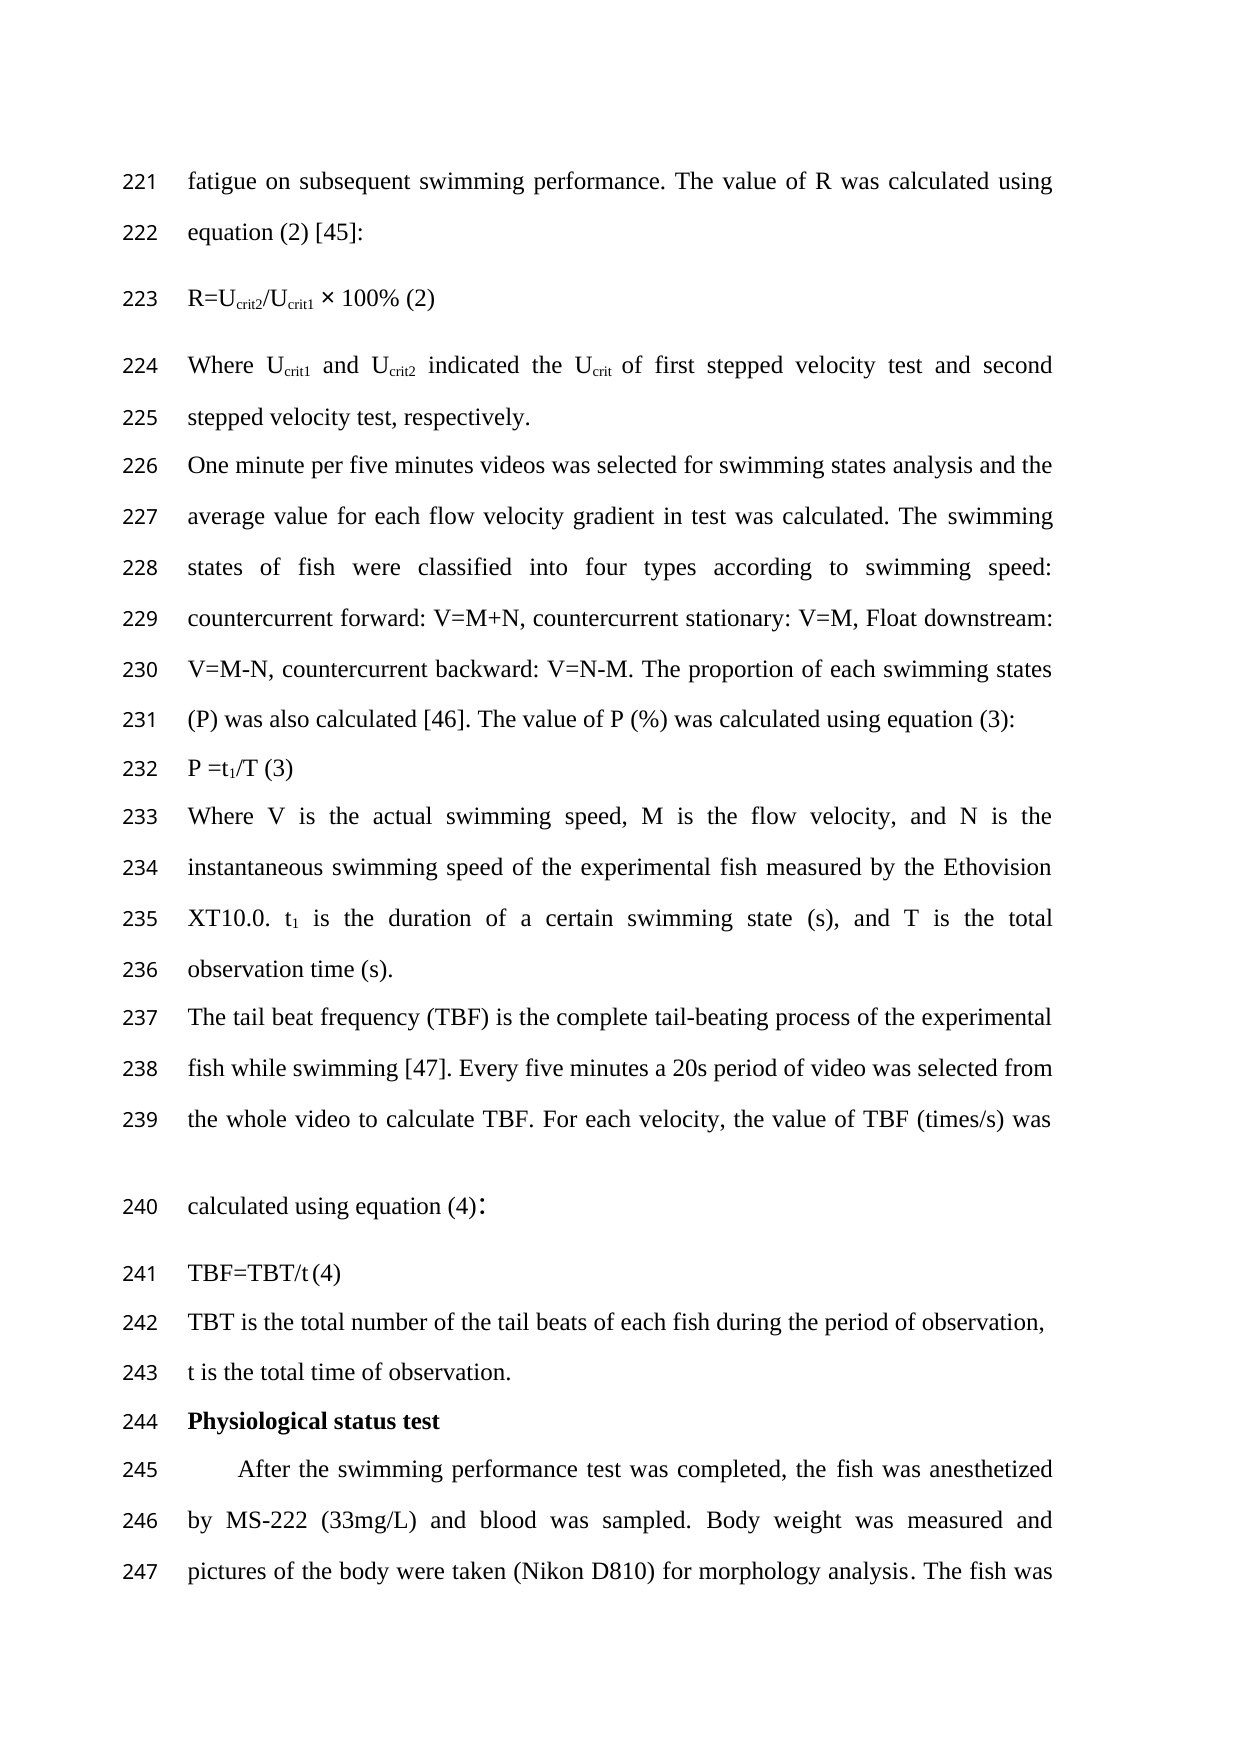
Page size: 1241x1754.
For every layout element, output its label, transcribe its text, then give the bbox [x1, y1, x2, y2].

text TBT is the total number of the tail beats of each fish during the period of observation, t is the total time of observation. [187, 1304, 1053, 1389]
text The tail beat frequency (TBF) is the complete tail-beating process of the experimental fish while swimming [47]. Every five minutes a 20s period of video was selected from the whole video to calculate TBF. For each velocity, the value of TBF (times/s) was calculated using equation (4)： [187, 1000, 1053, 1237]
text Where Ucrit1 and Ucrit2 indicated the Ucrit of first stepped velocity test and second stepped velocity test, respectively. [187, 348, 1053, 433]
text R=Ucrit2/Ucrit1 × 100% (2) [187, 263, 1053, 331]
text Physiological status test [187, 1403, 1053, 1437]
text TBF=TBT/t (4) [187, 1256, 1053, 1289]
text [187, 1452, 1053, 1587]
text Where V is the actual swimming speed, M is the flow velocity, and N is the instantaneous swimming speed of the experimental fish measured by the Ethovision XT10.0. t1 is the duration of a certain swimming state (s), and T is the total observation time (s). [187, 799, 1053, 985]
text P =t1/T (3) [187, 750, 1053, 784]
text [187, 164, 1053, 249]
text One minute per five minutes videos was selected for swimming states analysis and the average value for each flow velocity gradient in test was calculated. The swimming states of fish were classified into four types according to swimming speed: countercurrent forward: V=M+N, countercurrent stationary: V=M, Float downstream: V=M-N, countercurrent backward: V=N-M. The proportion of each swimming states (P) was also calculated [46]. The value of P (%) was calculated using equation (3): [187, 447, 1053, 736]
